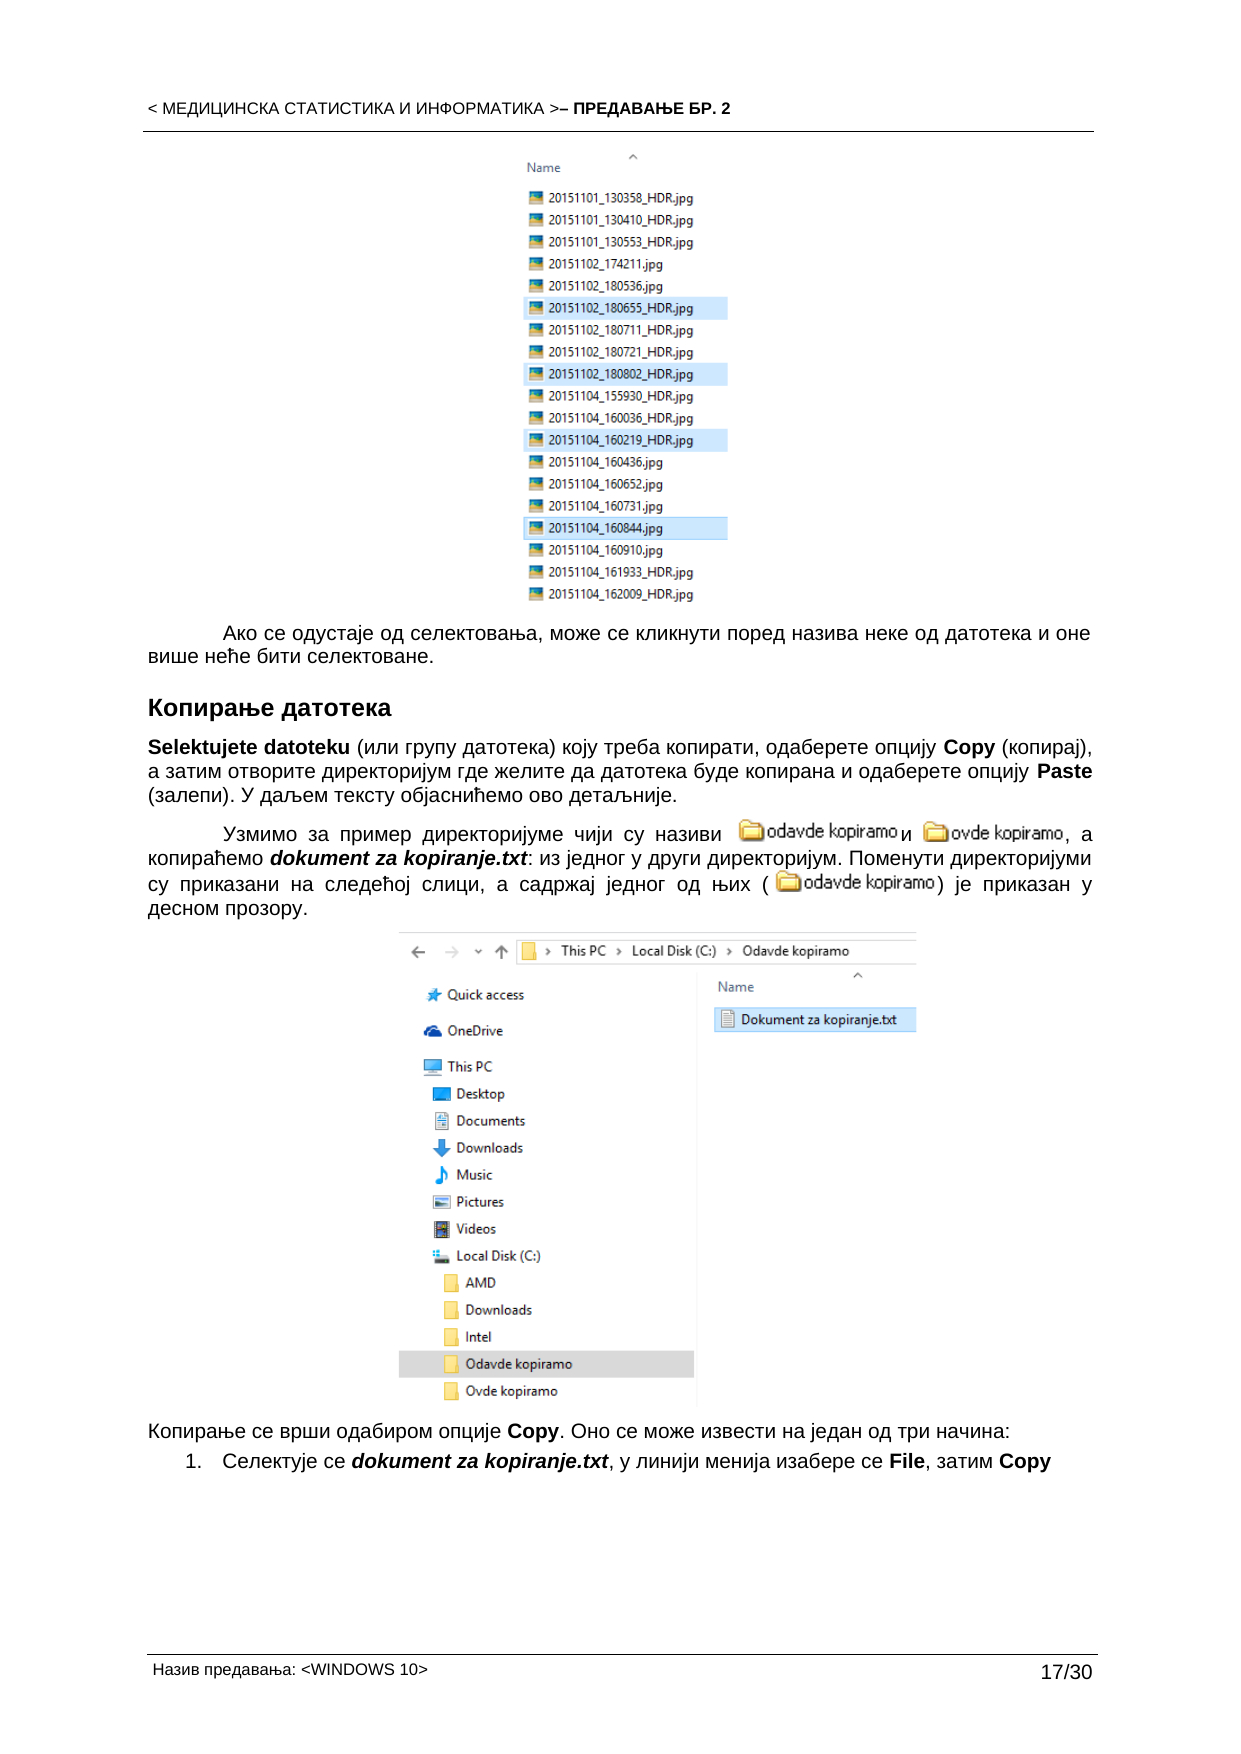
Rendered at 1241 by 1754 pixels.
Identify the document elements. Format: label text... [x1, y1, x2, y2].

subtitle Копирање датотека [148, 693, 1092, 722]
text Selektujete datoteku (или групу датотека) коју треба копирати, одаберете опцију Copy (копирај), а затим отворите директоријум где желите да датотека буде копирана и одаберете опцију Paste (залепи). У даљем тексту објаснићемо ово детаљније. [148, 734, 1092, 806]
text Ако се одустаје од селектовања, може се кликнути поред назива неке од датотека и оне више неће бити селектоване. [148, 620, 1092, 668]
picture [398, 932, 917, 1407]
picture [512, 150, 728, 608]
text Копирање се врши одабиром опције Copy. Оно се може извести на један од три начина: [148, 1419, 1092, 1443]
list Селектује се dokument za kopiranje.txt, у линији менија изабере се File, затим Copy [185, 1449, 1092, 1473]
text Узмимо за пример директоријуме чији су називи и , а копираћемо dokument za kopiranje.txt: из једног у други директоријум. Поменути директоријуми су приказани на следећој слици, а садржај једног од њих () је приказан у десном прозору. [148, 819, 1092, 920]
